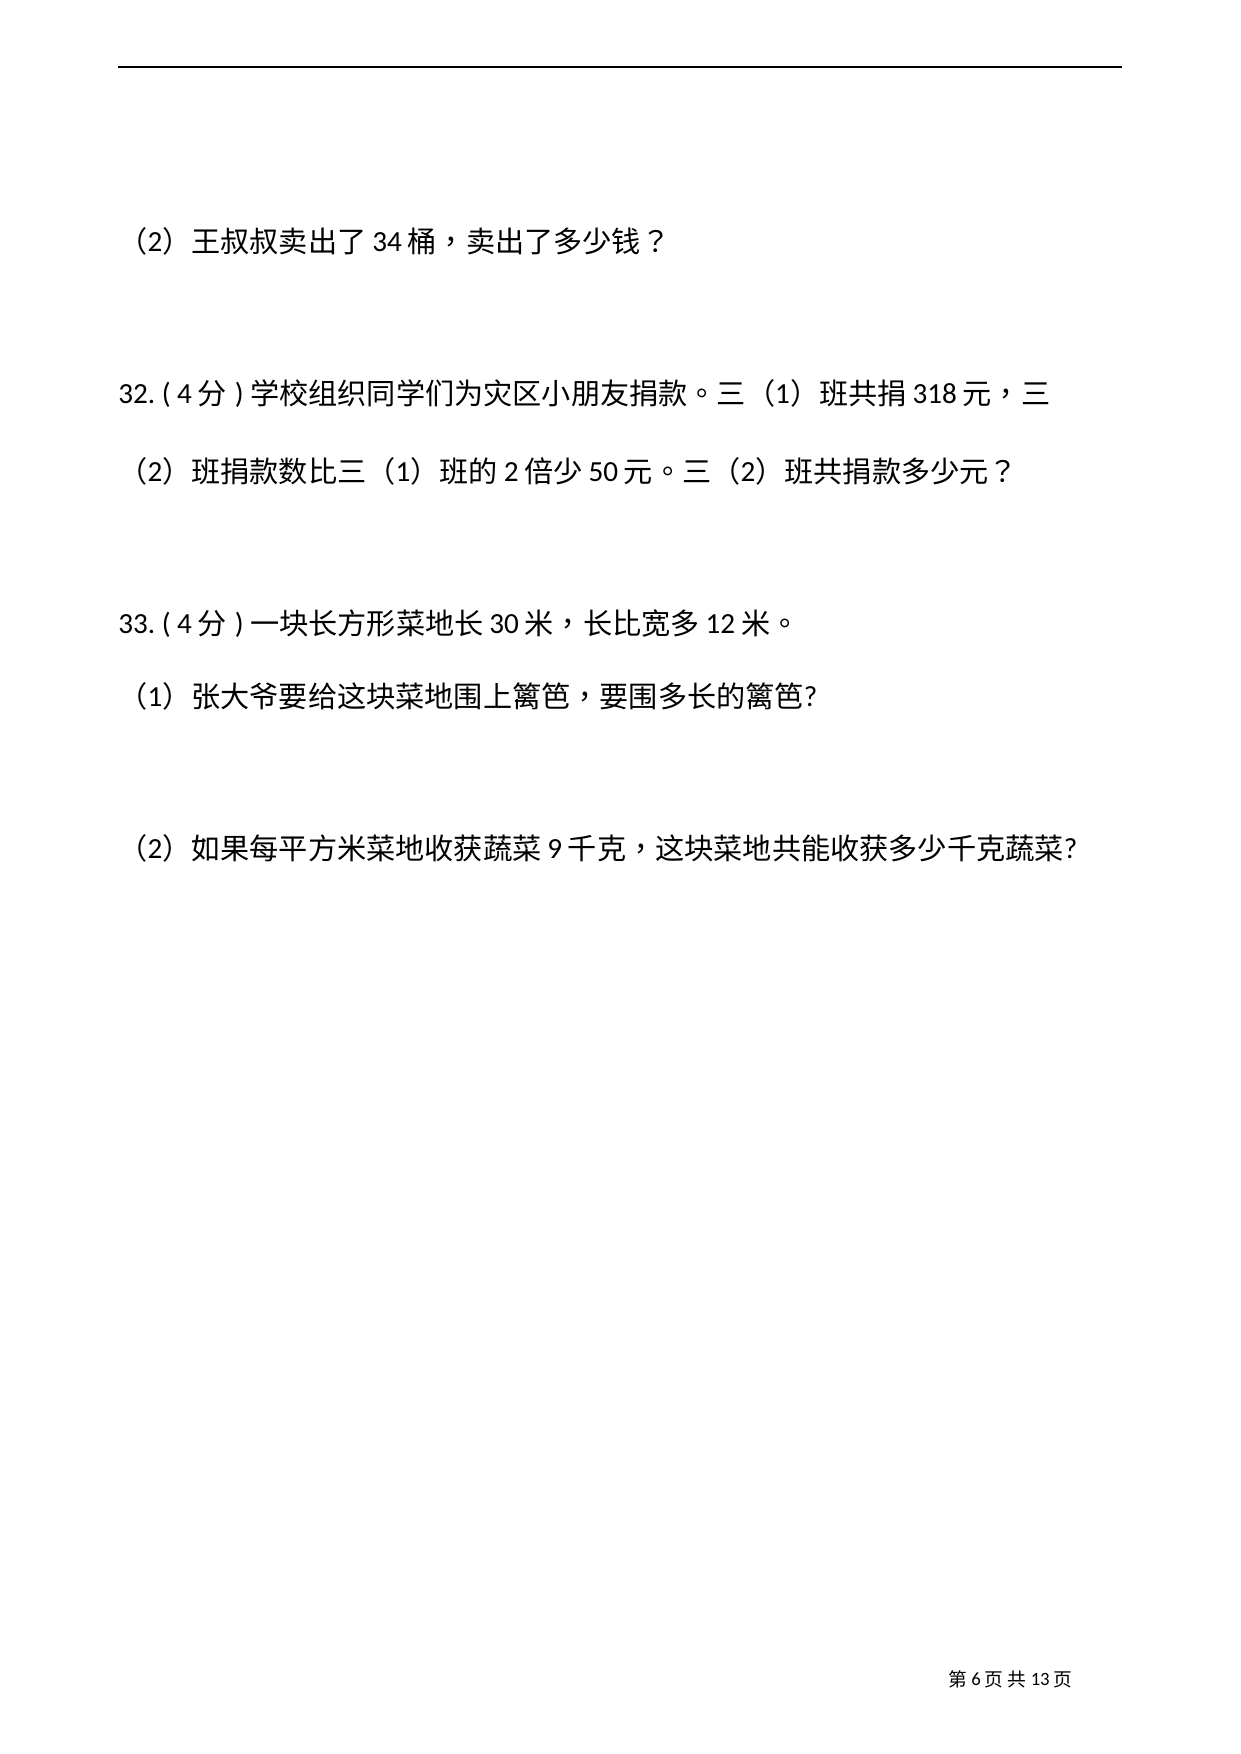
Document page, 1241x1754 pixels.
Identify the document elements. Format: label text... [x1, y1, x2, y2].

text （2）如果每平方米菜地收获蔬菜9千克，这块菜地共能收获多少千克蔬菜? [118, 816, 1122, 881]
text 32. ( 4分 ) 学校组织同学们为灾区小朋友捐款。三（1）班共捐318元，三（2）班捐款数比三（1）班的2倍少50元。三（2）班共捐款多少元？ [118, 361, 1122, 504]
text 33. ( 4分 ) 一块长方形菜地长30米，长比宽多12米。 [118, 591, 1122, 656]
text （2）王叔叔卖出了34桶，卖出了多少钱？ [118, 209, 1122, 274]
text （1）张大爷要给这块菜地围上篱笆，要围多长的篱笆? [118, 664, 1122, 729]
